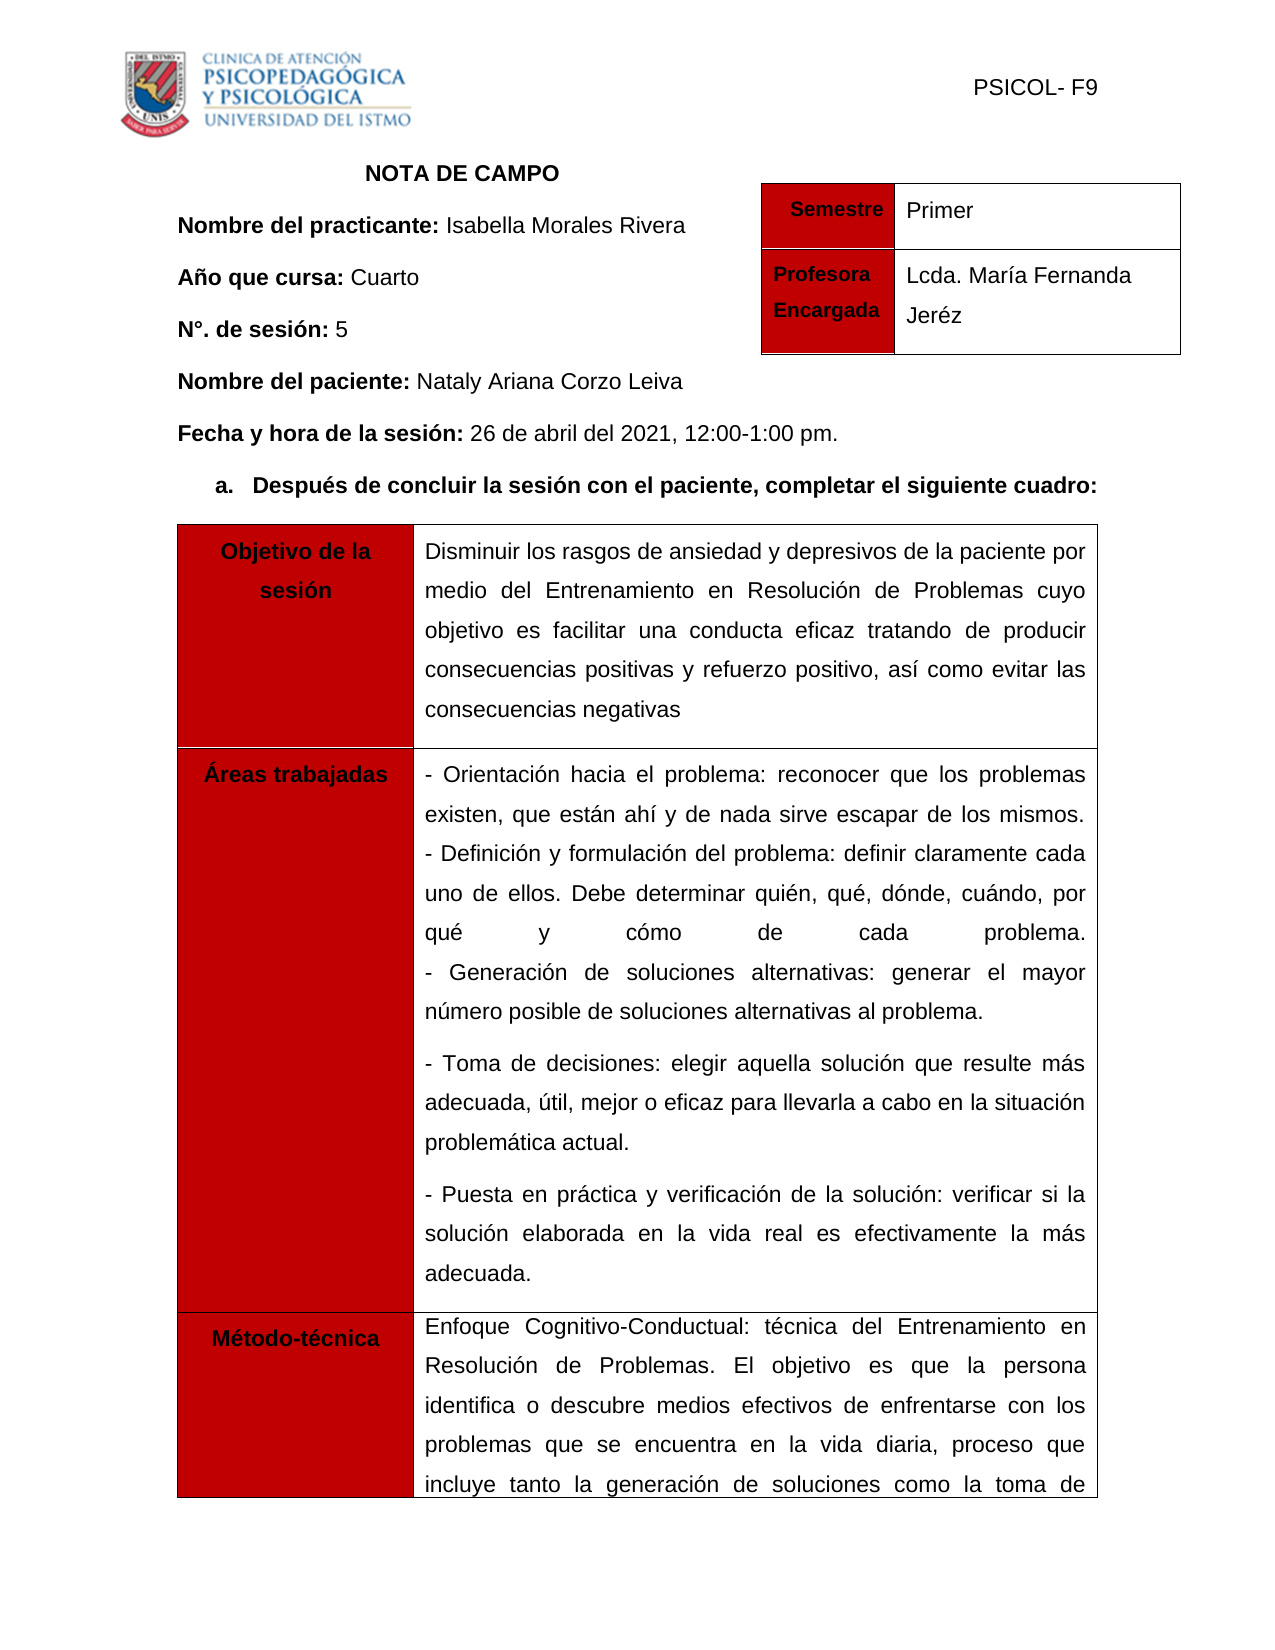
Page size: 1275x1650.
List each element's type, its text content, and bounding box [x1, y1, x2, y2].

text Año que cursa: Cuarto [177, 264, 761, 291]
text Fecha y hora de la sesión: 26 de abril del 2021, 12:00-1:00 pm. [177, 420, 1127, 446]
table_header Objetivo de la sesión [178, 525, 413, 747]
table_header Disminuir los rasgos de ansiedad y depresivos de la paciente por medio del Entrenamiento en Resolución de Problemas cuyo objetivo es facilitar una conducta eficaz tratando de producir consecuencias positivas y refuerzo positivo, así como evitar las consecuencias negativas [414, 525, 1097, 747]
picture [65, 20, 437, 148]
text Nombre del paciente: Nataly Ariana Corzo Leiva [177, 368, 1127, 394]
table_cell Lcda. María Fernanda Jeréz [895, 250, 1180, 353]
text NOTA DE CAMPO [177, 160, 1127, 187]
table_cell - Orientación hacia el problema: reconocer que los problemas existen, que están ahí y de nada sirve escapar de los mismos. - Definición y formulación del problema: definir claramente cada uno de ellos. Debe determinar quién, qué, dónde, cuándo, por qué y cómo de cada problema. - Generación de soluciones alternativas: generar el mayor número posible de soluciones alternativas al problema. - Toma de decisiones: elegir aquella solución que resulte más adecuada, útil, mejor o eficaz para llevarla a cabo en la situación problemática actual. - Puesta en práctica y verificación de la solución: verificar si la solución elaborada en la vida real es efectivamente la más adecuada. [414, 749, 1097, 1312]
text N°. de sesión: 5 [177, 316, 761, 342]
table_cell Áreas trabajadas [178, 749, 413, 1312]
list Después de concluir la sesión con el paciente, completar el siguiente cuadro: [215, 472, 1127, 498]
table_header Semestre [762, 184, 894, 248]
table_cell Método-técnica [178, 1313, 413, 1497]
text Nombre del practicante: Isabella Morales Rivera [177, 212, 761, 238]
table_header Primer [895, 184, 1180, 248]
table_cell Profesora Encargada [762, 250, 894, 353]
